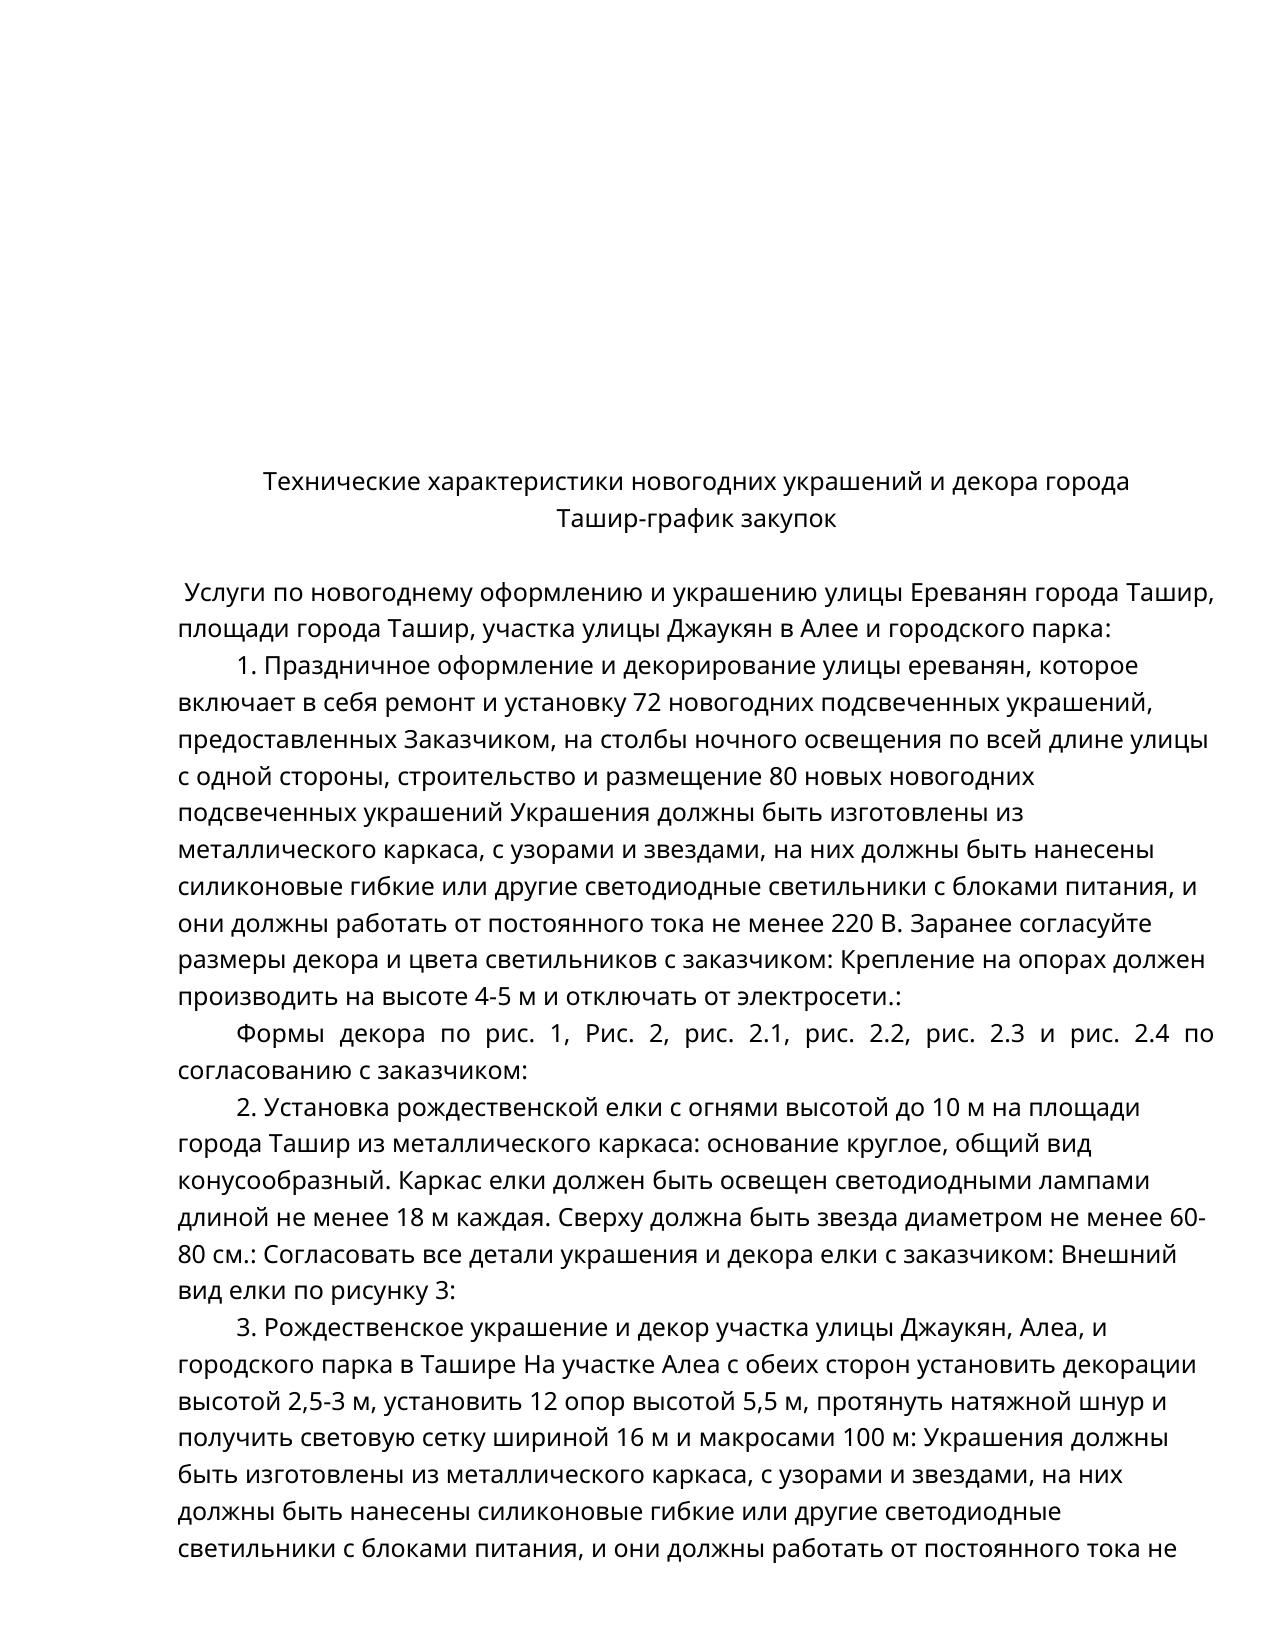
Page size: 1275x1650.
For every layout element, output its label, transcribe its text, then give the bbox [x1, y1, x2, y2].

text Услуги по новогоднему оформлению и украшению улицы Ереванян города Ташир, площади города Ташир, участка улицы Джаукян в Алее и городского парка: [177, 574, 1216, 645]
text Ташир-график закупок [177, 501, 1216, 535]
text 2. Установка рождественской елки с огнями высотой до 10 м на площади города Ташир из металлического каркаса: основание круглое, общий вид конусообразный. Каркас елки должен быть освещен светодиодными лампами длиной не менее 18 м каждая. Сверху должна быть звезда диаметром не менее 60-80 см.: Согласовать все детали украшения и декора елки с заказчиком: Внешний вид елки по рисунку 3: [177, 1089, 1216, 1307]
text 1. Праздничное оформление и декорирование улицы ереванян, которое включает в себя ремонт и установку 72 новогодних подсвеченных украшений, предоставленных Заказчиком, на столбы ночного освещения по всей длине улицы с одной стороны, строительство и размещение 80 новых новогодних подсвеченных украшений Украшения должны быть изготовлены из металлического каркаса, с узорами и звездами, на них должны быть нанесены силиконовые гибкие или другие светодиодные светильники с блоками питания, и они должны работать от постоянного тока не менее 220 В. Заранее согласуйте размеры декора и цвета светильников с заказчиком: Крепление на опорах должен производить на высоте 4-5 м и отключать от электросети.: [177, 648, 1216, 1013]
text Формы декора по рис. 1, Рис. 2, рис. 2.1, рис. 2.2, рис. 2.3 и рис. 2.4 по согласованию с заказчиком: [177, 1016, 1216, 1086]
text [177, 1310, 1216, 1564]
text Технические характеристики новогодних украшений и декора города [177, 464, 1216, 498]
